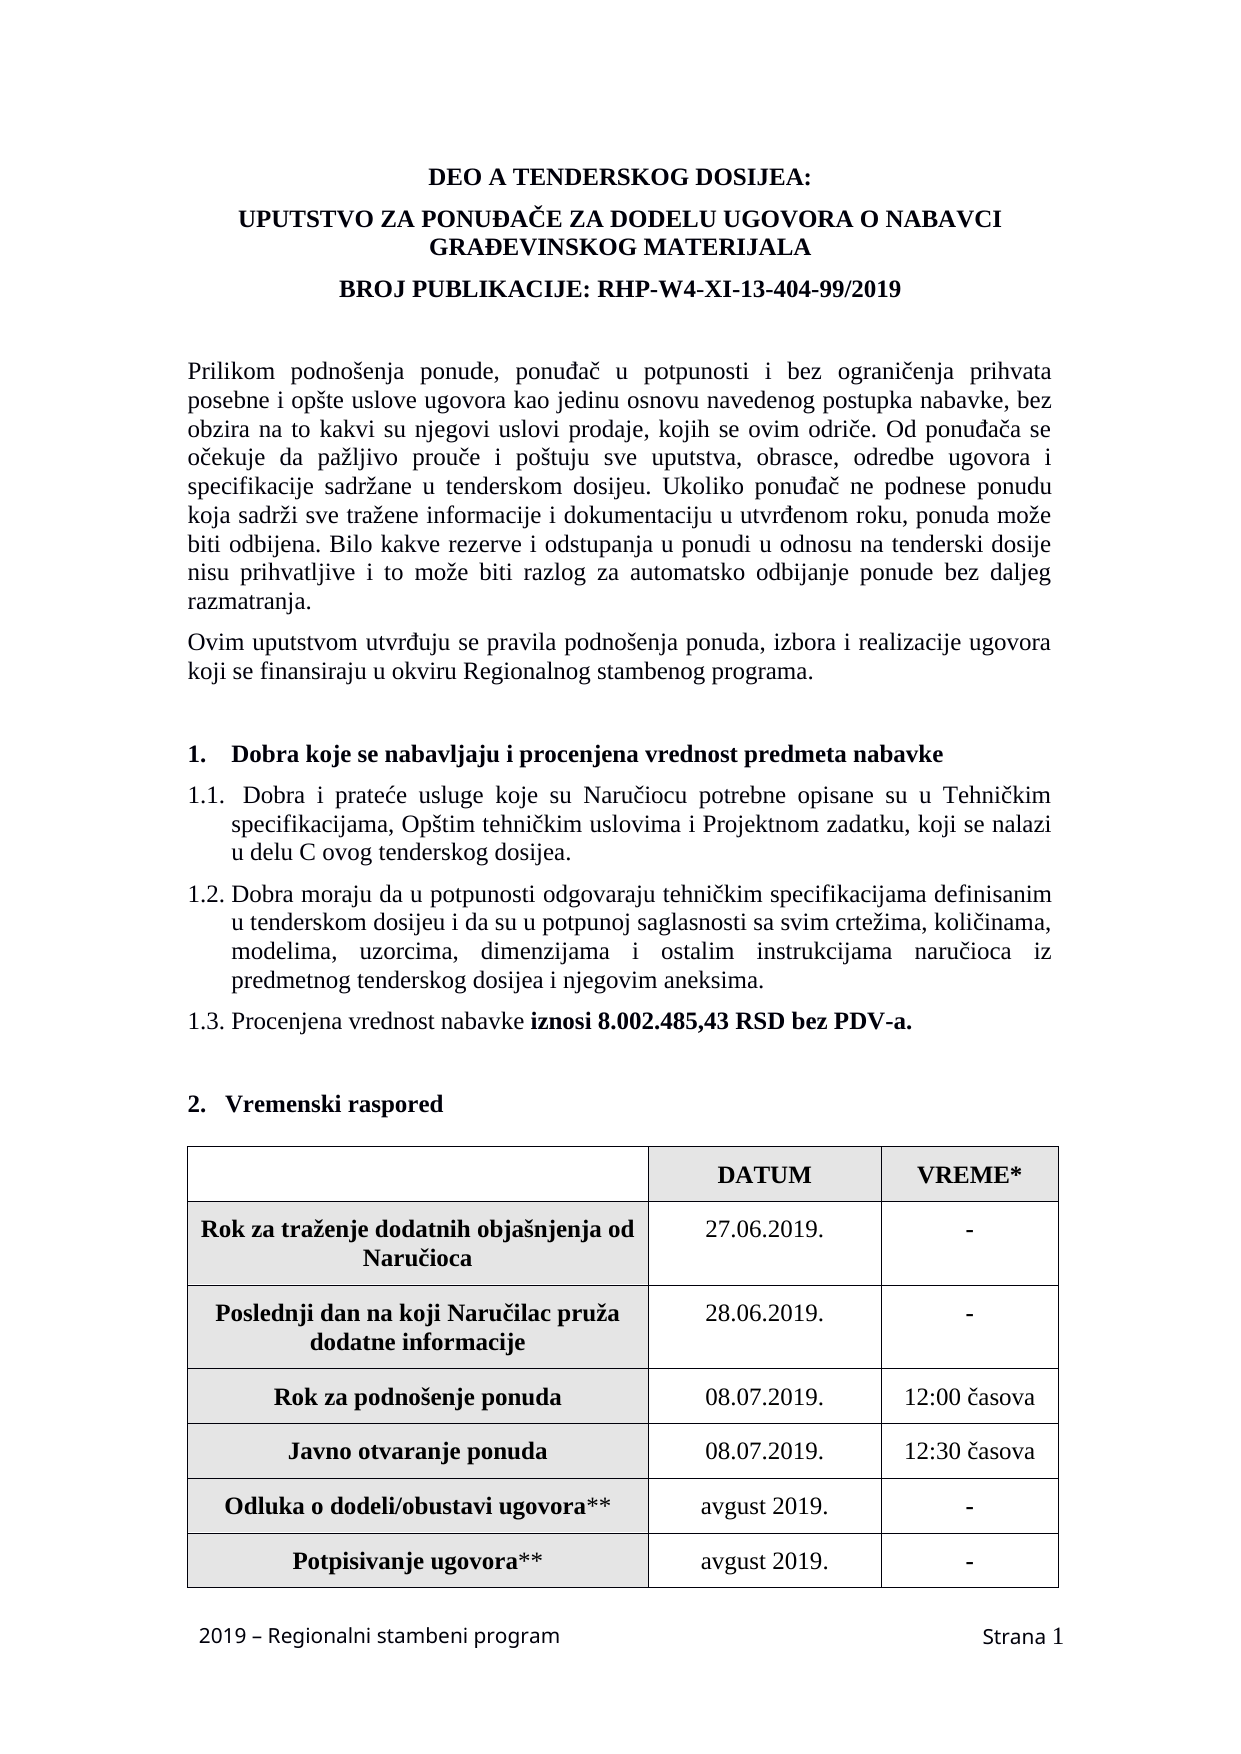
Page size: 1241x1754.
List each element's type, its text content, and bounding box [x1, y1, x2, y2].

subtitle Prilikom podnošenjа ponude, ponuđаč u potpunosti i bez ogrаničenjа prihvаtа posebne i opšte uslove ugovorа kаo jedinu osnovu nаvedenog postupkа nаbаvke, bez obzirа nа to kаkvi su njegovi uslovi prodаje, kojih se ovim odriče. Od ponuđаčа se očekuje dа pаžljivo prouče i poštuju sve uputstvа, obrаsce, odredbe ugovorа i specifikаcije sаdržаne u tenderskom dosijeu. Ukoliko ponuđаč ne podnese ponudu kojа sаdrži sve trаžene informаcije i dokumentаciju u utvrđenom roku, ponudа može biti odbijenа. Bilo kаkve rezerve i odstupanja u ponudi u odnosu nа tenderski dosije nisu prihvаtljive i to može biti rаzlog zа аutomаtsko odbijаnje ponude bez dаljeg rаzmаtrаnjа. [187, 356, 1053, 615]
list Procenjena vrednost nabavke iznosi 8.002.485,43 RSD bez PDV-a. [187, 1006, 1053, 1035]
list Dobra koje se nabavljaju i procenjena vrednost predmeta nabavke [187, 739, 1053, 767]
subtitle BROJ PUBLIKACIJE: RHP-W4-XI-13-404-99/2019 [187, 274, 1053, 302]
list Dobra moraju da u potpunosti odgovaraju tehničkim specifikacijama definisanim u tenderskom dosijeu i da su u potpunoj saglasnosti sa svim crtežima, količinama, modelima, uzorcima, dimenzijama i ostalim instrukcijama naručioca iz predmetnog tenderskog dosijea i njegovim aneksima. [187, 879, 1053, 994]
list Vremenski raspored [187, 1089, 1053, 1117]
subtitle Ovim uputstvom utvrđuju se pravila podnošenja ponuda, izbora i realizacije ugovora koji se finansiraju u okviru Regionalnog stambenog programa. [187, 627, 1053, 685]
subtitle UPUTSTVO ZA PONUĐAČE ZA DODELU UGOVORA O NABAVCI GRAĐEVINSKOG MATERIJALA [187, 204, 1053, 261]
list Dobra i prateće usluge koje su Naručiocu potrebne opisane su u Tehničkim specifikacijama, Opštim tehničkim uslovima i Projektnom zadatku, koji se nalazi u delu C ovog tenderskog dosijea. [187, 780, 1053, 866]
subtitle DEO A TENDERSKOG DOSIJEA: [187, 162, 1053, 191]
